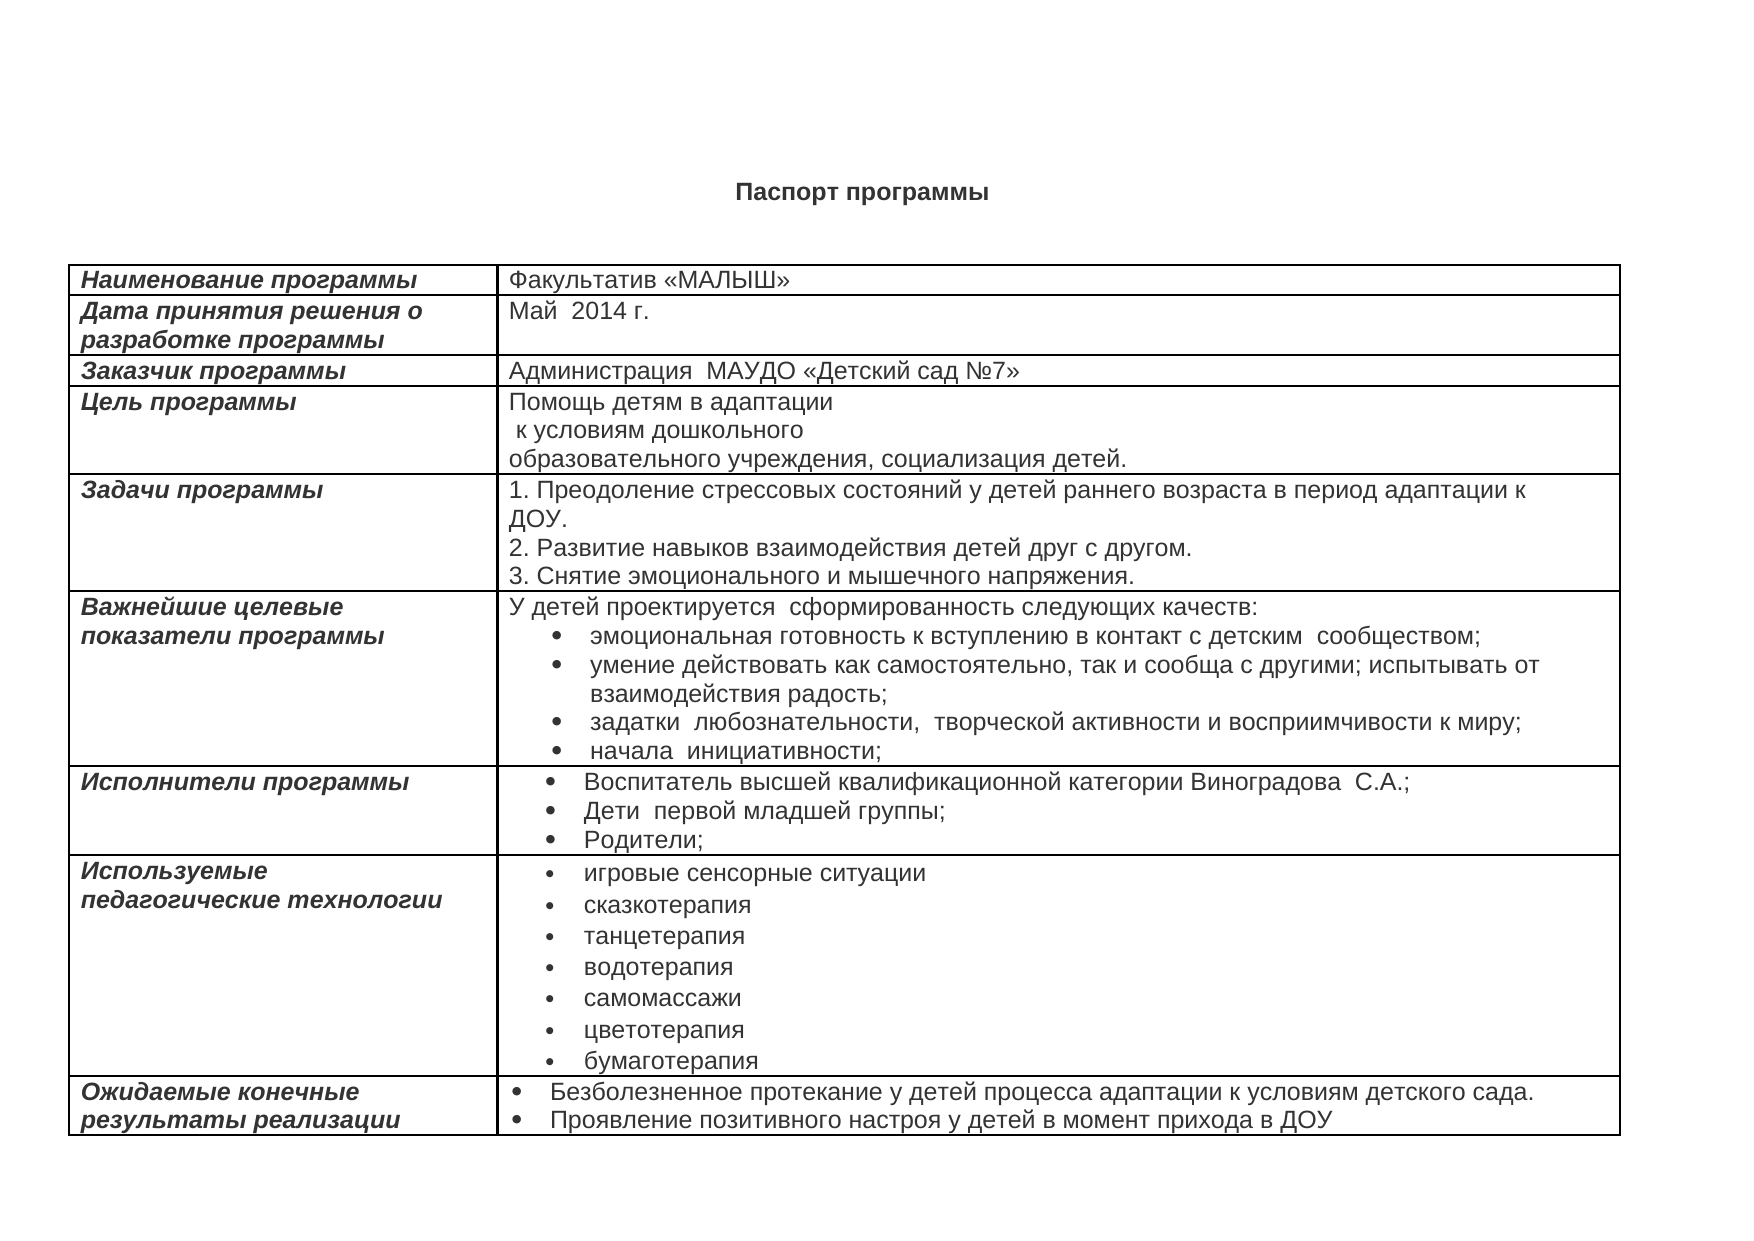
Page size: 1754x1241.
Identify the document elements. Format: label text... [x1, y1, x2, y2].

text Паспорт программы [118, 177, 1606, 206]
table_cell 1. Преодоление стрессовых состояний у детей раннего возраста в период адаптации к ДОУ. 2. Развитие навыков взаимодействия детей друг с другом. 3. Снятие эмоционального и мышечного напряжения. [499, 475, 1619, 590]
table_cell Используемые педагогические технологии [70, 856, 496, 1074]
table_cell Цель программы [70, 387, 496, 473]
table_cell игровые сенсорные ситуации сказкотерапия танцетерапия водотерапия самомассажи цветотерапия бумаготерапия [499, 856, 1619, 1074]
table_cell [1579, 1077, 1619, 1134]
table_header Наименование программы [70, 266, 496, 294]
table_cell Заказчик программы [70, 356, 496, 385]
table_cell Важнейшие целевые показатели программы [70, 592, 496, 765]
table_cell У детей проектируется сформированность следующих качеств: эмоциональная готовность к вступлению в контакт с детским сообществом; умение действовать как самостоятельно, так и сообща с другими; испытывать от взаимодействия радость; задатки любознательности, творческой активности и восприимчивости к миру; начала инициативности; [499, 592, 1619, 765]
table_cell Дата принятия решения о разработке программы [70, 296, 496, 354]
table_cell Задачи программы [70, 475, 496, 590]
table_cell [70, 1077, 496, 1134]
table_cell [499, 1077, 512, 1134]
table_cell Администрация МАУДО «Детский сад №7» [499, 356, 1619, 385]
table_cell Помощь детям в адаптации к условиям дошкольного образовательного учреждения, социализация детей. [499, 387, 1619, 473]
table_header Факультатив «МАЛЫШ» [499, 266, 1619, 294]
table_cell Исполнители программы [70, 767, 496, 854]
table_cell Воспитатель высшей квалификационной категории Виноградова С.А.; Дети первой младшей группы; Родители; [499, 767, 1619, 854]
table_cell Май 2014 г. [499, 296, 1619, 354]
